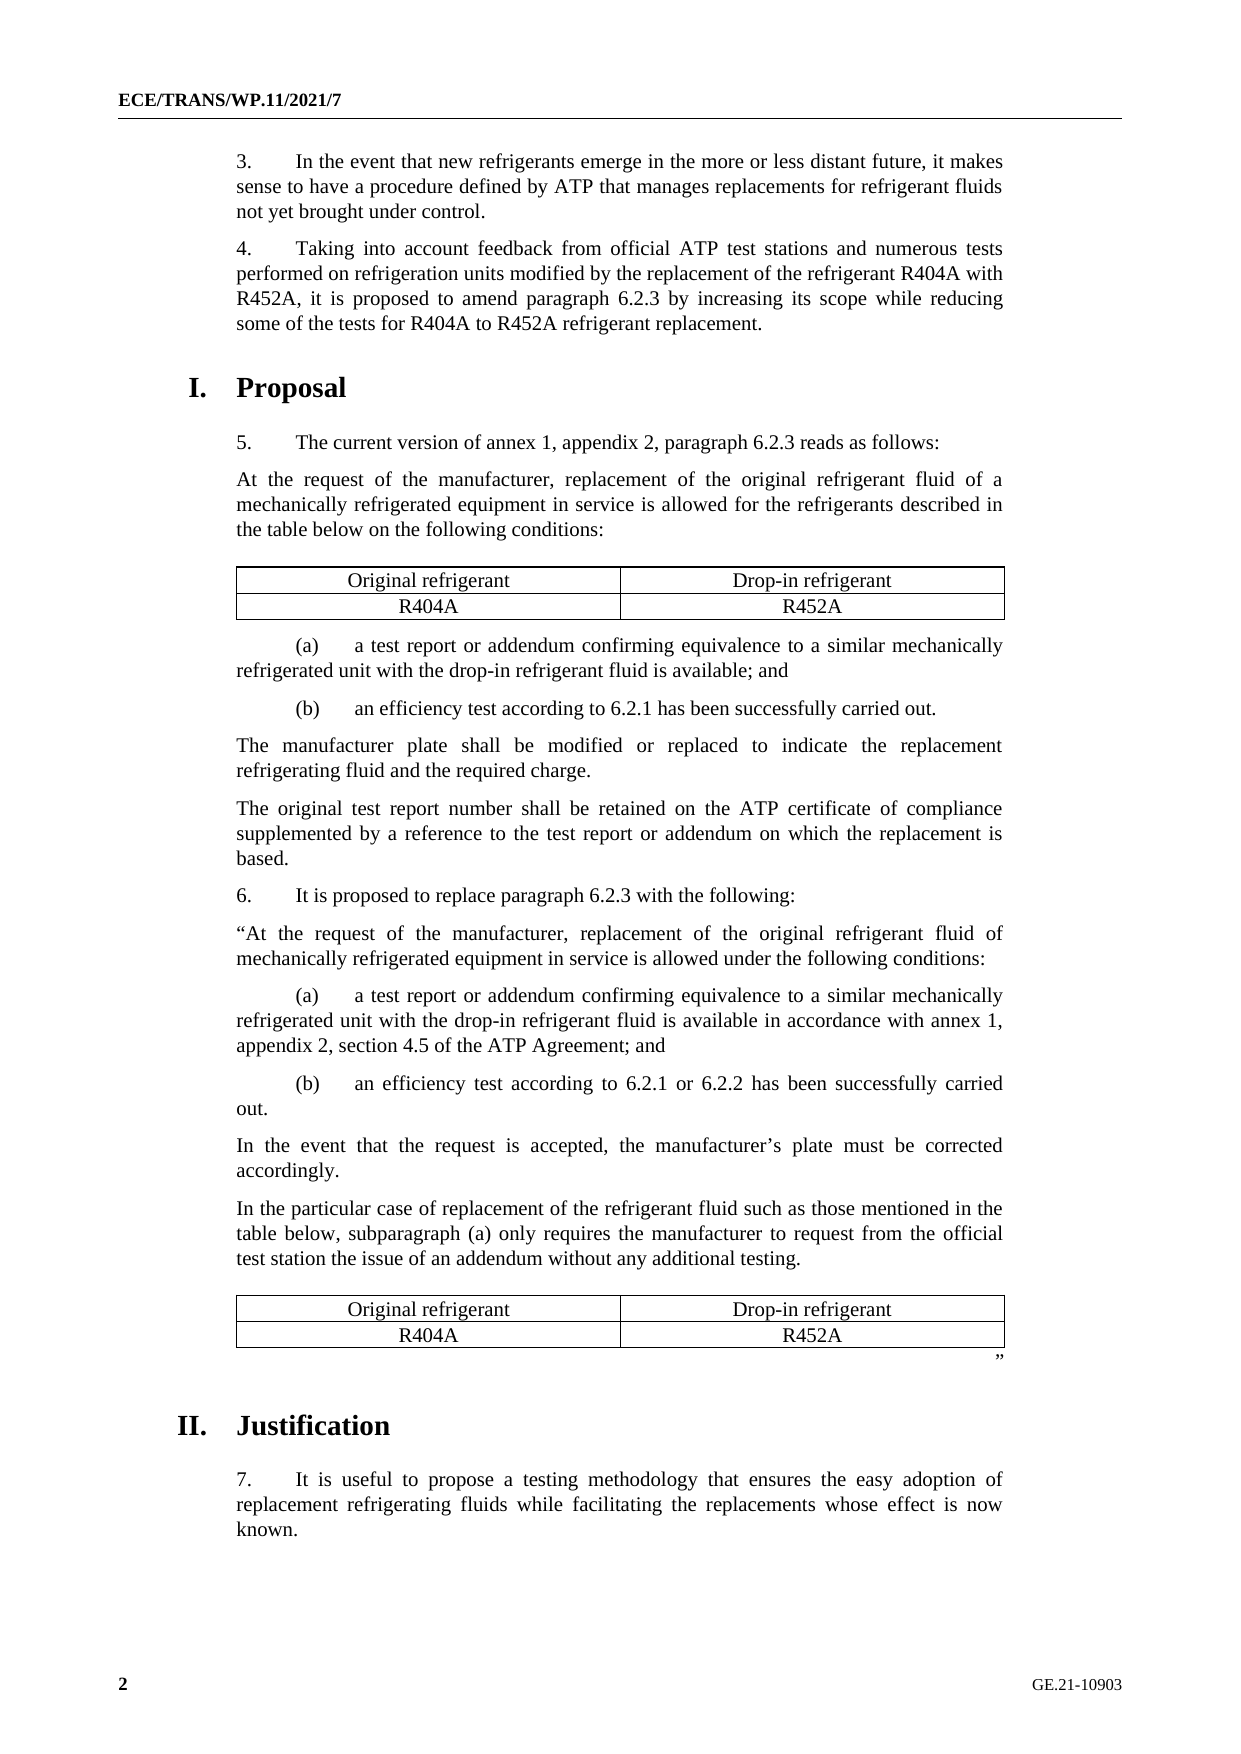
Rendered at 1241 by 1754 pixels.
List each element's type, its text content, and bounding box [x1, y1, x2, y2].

text 4. Taking into account feedback from official ATP test stations and numerous tests performed on refrigeration units modified by the replacement of the refrigerant R404A with R452A, it is proposed to amend paragraph 6.2.3 by increasing its scope while reducing some of the tests for R404A to R452A refrigerant replacement. [236, 235, 1004, 335]
text At the request of the manufacturer, replacement of the original refrigerant fluid of a mechanically refrigerated equipment in service is allowed for the refrigerants described in the table below on the following conditions: [236, 466, 1004, 541]
text 7. It is useful to propose a testing methodology that ensures the easy adoption of replacement refrigerating fluids while facilitating the replacements whose effect is now known. [236, 1466, 1004, 1541]
text “At the request of the manufacturer, replacement of the original refrigerant fluid of mechanically refrigerated equipment in service is allowed under the following conditions: [236, 919, 1004, 969]
table_header Drop-in refrigerant [621, 568, 1004, 592]
text (a) a test report or addendum confirming equivalence to a similar mechanically refrigerated unit with the drop-in refrigerant fluid is available in accordance with annex 1, appendix 2, section 4.5 of the ATP Agreement; and [236, 982, 1004, 1057]
table_header Original refrigerant [237, 568, 620, 592]
table_cell R452A [621, 594, 1004, 618]
text The original test report number shall be retained on the ATP certificate of compliance supplemented by a reference to the test report or addendum on which the replacement is based. [236, 794, 1004, 869]
text 6. It is proposed to replace paragraph 6.2.3 with the following: [236, 882, 1004, 907]
table_cell R404A [237, 594, 620, 618]
table_cell R452A [621, 1322, 1004, 1347]
table_header Original refrigerant [237, 1296, 620, 1321]
table_cell R404A [237, 1322, 620, 1347]
text In the particular case of replacement of the refrigerant fluid such as those mentioned in the table below, subparagraph (a) only requires the manufacturer to request from the official test station the issue of an addendum without any additional testing. [236, 1194, 1004, 1269]
text (b) an efficiency test according to 6.2.1 or 6.2.2 has been successfully carried out. [236, 1069, 1004, 1119]
text 5. The current version of annex 1, appendix 2, paragraph 6.2.3 reads as follows: [236, 429, 1004, 454]
text II. Justification [118, 1410, 1004, 1441]
text I. Proposal [118, 373, 1004, 404]
text ” [236, 1348, 1004, 1373]
text In the event that the request is accepted, the manufacturer’s plate must be corrected accordingly. [236, 1132, 1004, 1182]
text (a) a test report or addendum confirming equivalence to a similar mechanically refrigerated unit with the drop-in refrigerant fluid is available; and [236, 632, 1004, 682]
text (b) an efficiency test according to 6.2.1 has been successfully carried out. [236, 694, 1004, 719]
text The manufacturer plate shall be modified or replaced to indicate the replacement refrigerating fluid and the required charge. [236, 732, 1004, 782]
text 3. In the event that new refrigerants emerge in the more or less distant future, it makes sense to have a procedure defined by ATP that manages replacements for refrigerant fluids not yet brought under control. [236, 148, 1004, 223]
table_header Drop-in refrigerant [621, 1296, 1004, 1321]
